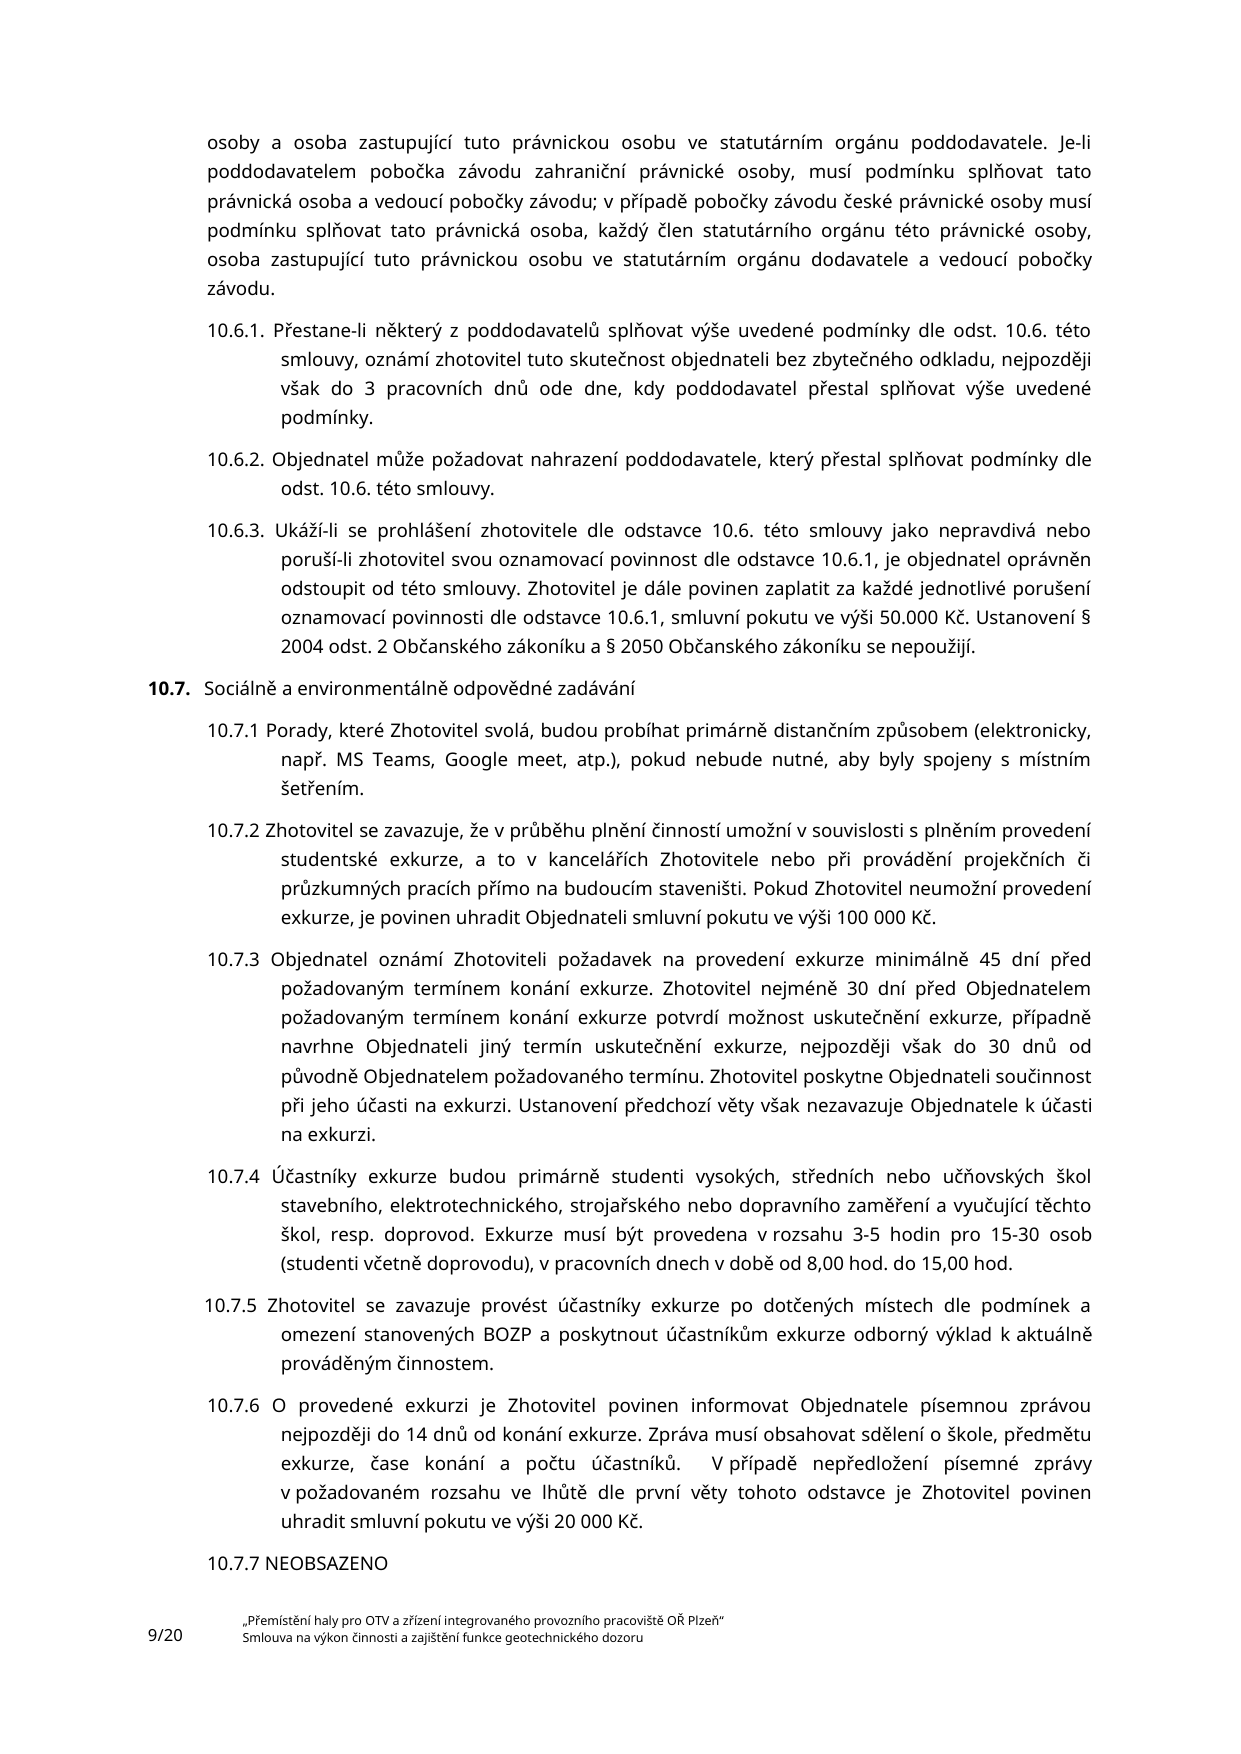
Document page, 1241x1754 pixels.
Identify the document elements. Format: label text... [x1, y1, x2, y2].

text 10.7.7 NEOBSAZENO [207, 1547, 1092, 1576]
text 10.7.6 O provedené exkurzi je Zhotovitel povinen informovat Objednatele písemnou zprávou nejpozději do 14 dnů od konání exkurze. Zpráva musí obsahovat sdělení o škole, předmětu exkurze, čase konání a počtu účastníků. V případě nepředložení písemné zprávy v požadovaném rozsahu ve lhůtě dle první věty tohoto odstavce je Zhotovitel povinen uhradit smluvní pokutu ve výši 20 000 Kč. [207, 1389, 1092, 1535]
text 10.7. Sociálně a environmentálně odpovědné zadávání [148, 672, 1092, 701]
text 10.6.1. Přestane-li některý z poddodavatelů splňovat výše uvedené podmínky dle odst. 10.6. této smlouvy, oznámí zhotovitel tuto skutečnost objednateli bez zbytečného odkladu, nejpozději však do 3 pracovních dnů ode dne, kdy poddodavatel přestal splňovat výše uvedené podmínky. [207, 314, 1092, 431]
text 10.7.3 Objednatel oznámí Zhotoviteli požadavek na provedení exkurze minimálně 45 dní před požadovaným termínem konání exkurze. Zhotovitel nejméně 30 dní před Objednatelem požadovaným termínem konání exkurze potvrdí možnost uskutečnění exkurze, případně navrhne Objednateli jiný termín uskutečnění exkurze, nejpozději však do 30 dnů od původně Objednatelem požadovaného termínu. Zhotovitel poskytne Objednateli součinnost při jeho účasti na exkurzi. Ustanovení předchozí věty však nezavazuje Objednatele k účasti na exkurzi. [207, 943, 1092, 1147]
text 10.7.2 Zhotovitel se zavazuje, že v průběhu plnění činností umožní v souvislosti s plněním provedení studentské exkurze, a to v kancelářích Zhotovitele nebo při provádění projekčních či průzkumných pracích přímo na budoucím staveništi. Pokud Zhotovitel neumožní provedení exkurze, je povinen uhradit Objednateli smluvní pokutu ve výši 100 000 Kč. [207, 814, 1092, 931]
text 10.6.3. Ukáží-li se prohlášení zhotovitele dle odstavce 10.6. této smlouvy jako nepravdivá nebo poruší-li zhotovitel svou oznamovací povinnost dle odstavce 10.6.1, je objednatel oprávněn odstoupit od této smlouvy. Zhotovitel je dále povinen zaplatit za každé jednotlivé porušení oznamovací povinnosti dle odstavce 10.6.1, smluvní pokutu ve výši 50.000 Kč. Ustanovení § 2004 odst. 2 Občanského zákoníku a § 2050 Občanského zákoníku se nepoužijí. [207, 514, 1092, 660]
text 10.7.4 Účastníky exkurze budou primárně studenti vysokých, středních nebo učňovských škol stavebního, elektrotechnického, strojařského nebo dopravního zaměření a vyučující těchto škol, resp. doprovod. Exkurze musí být provedena v rozsahu 3-5 hodin pro 15-30 osob (studenti včetně doprovodu), v pracovních dnech v době od 8,00 hod. do 15,00 hod. [207, 1160, 1092, 1276]
text 10.7.1 Porady, které Zhotovitel svolá, budou probíhat primárně distančním způsobem (elektronicky, např. MS Teams, Google meet, atp.), pokud nebude nutné, aby byly spojeny s místním šetřením. [207, 714, 1092, 801]
text 10.7.5 Zhotovitel se zavazuje provést účastníky exkurze po dotčených místech dle podmínek a omezení stanovených BOZP a poskytnout účastníkům exkurze odborný výklad k aktuálně prováděným činnostem. [204, 1289, 1092, 1376]
text 10.6.2. Objednatel může požadovat nahrazení poddodavatele, který přestal splňovat podmínky dle odst. 10.6. této smlouvy. [207, 443, 1092, 501]
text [148, 126, 1092, 301]
